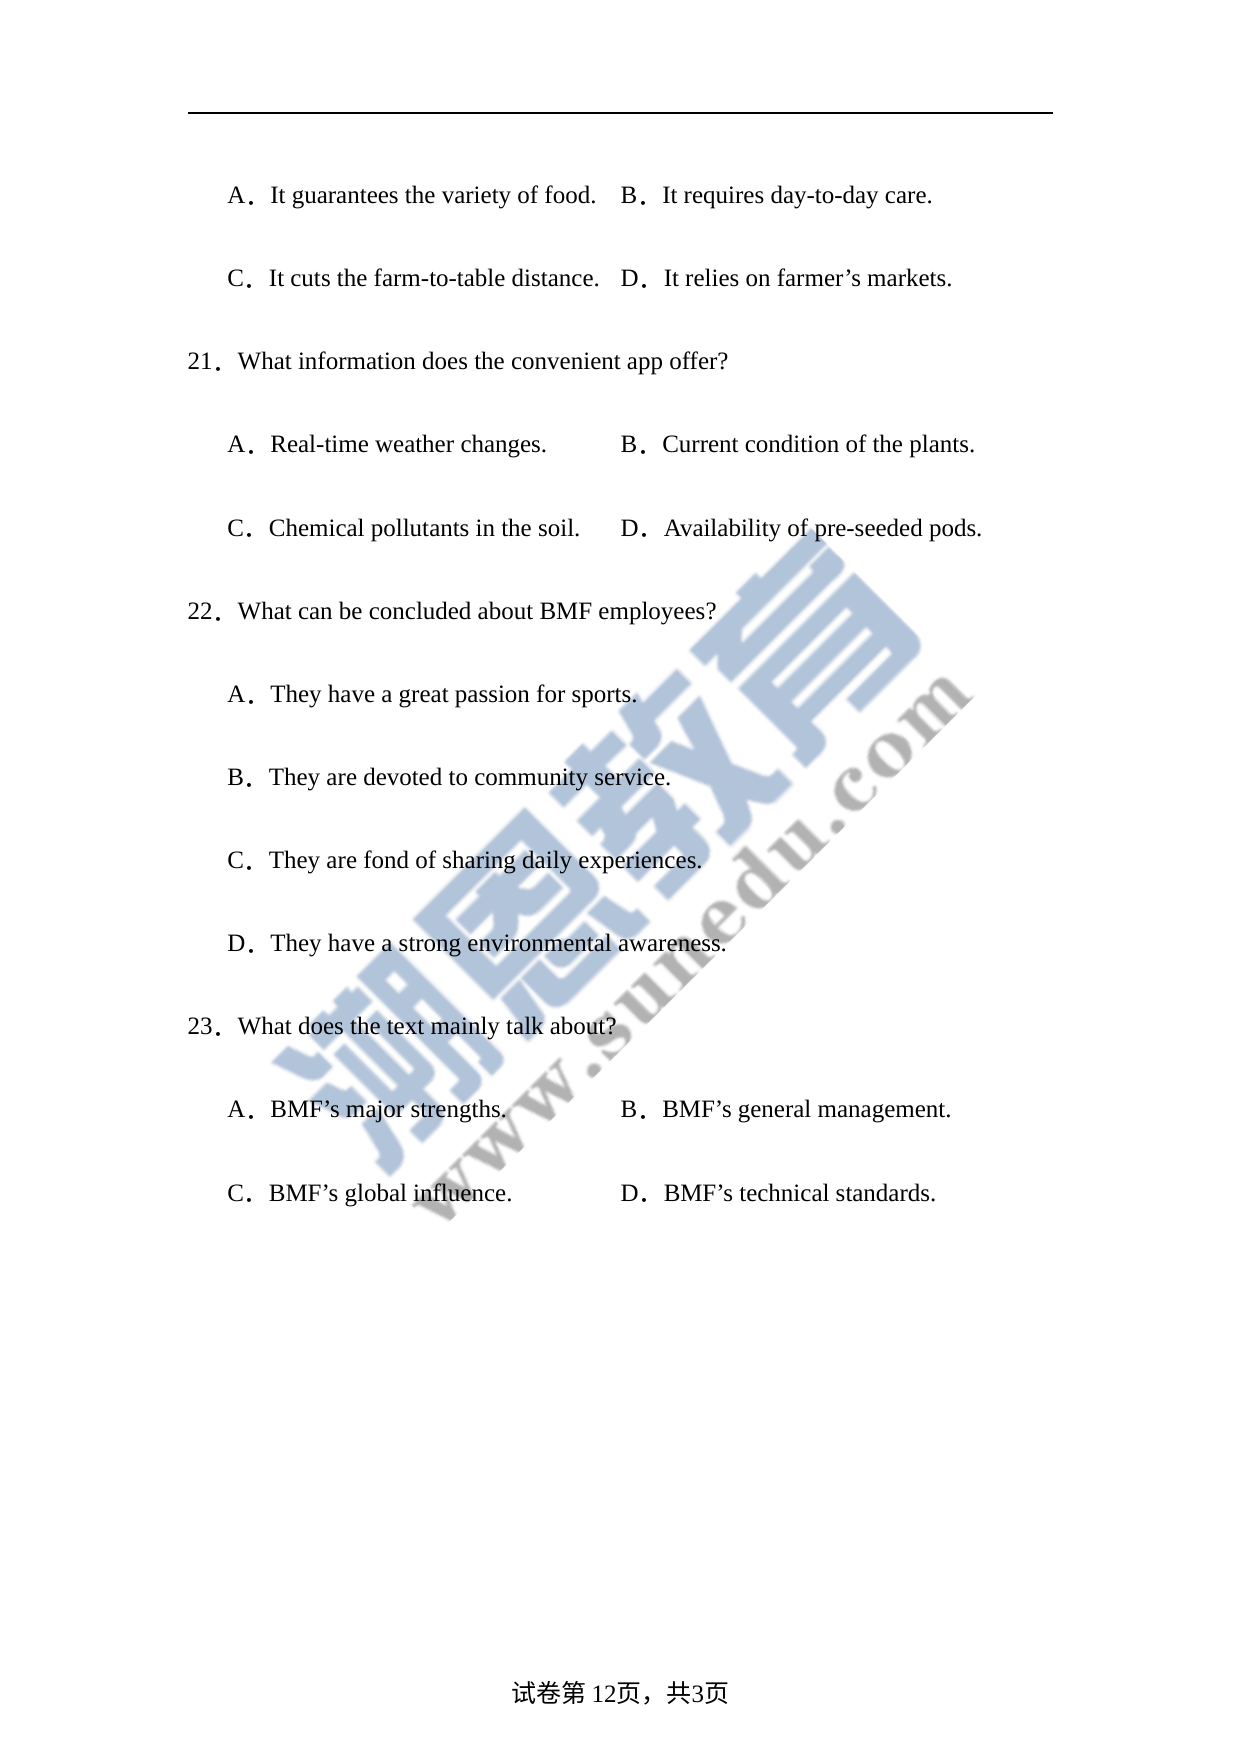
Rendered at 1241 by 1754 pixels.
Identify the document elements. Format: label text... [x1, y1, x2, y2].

text 22．What can be concluded about BMF employees? [187, 578, 1053, 643]
text 23．What does the text mainly talk about? [187, 993, 1053, 1058]
text A．It guarantees the variety of food. B．It requires day-to-day care. [227, 162, 1053, 227]
text A．They have a great passion for sports. [227, 661, 1053, 726]
text C．They are fond of sharing daily experiences. [227, 827, 1053, 892]
text A．Real-time weather changes. B．Current condition of the plants. [227, 411, 1053, 476]
text C．It cuts the farm-to-table distance. D．It relies on farmer’s markets. [227, 245, 1053, 310]
text C．BMF’s global influence. D．BMF’s technical standards. [227, 1159, 1053, 1224]
text B．They are devoted to community service. [227, 744, 1053, 809]
text A．BMF’s major strengths. B．BMF’s general management. [227, 1076, 1053, 1141]
picture [187, 1058, 1053, 1489]
text D．They have a strong environmental awareness. [227, 910, 1053, 975]
text 21．What information does the convenient app offer? [187, 328, 1053, 393]
text C．Chemical pollutants in the soil. D．Availability of pre-seeded pods. [227, 494, 1053, 559]
picture [187, 393, 1053, 578]
picture [187, 643, 1053, 993]
picture [187, 265, 1053, 328]
